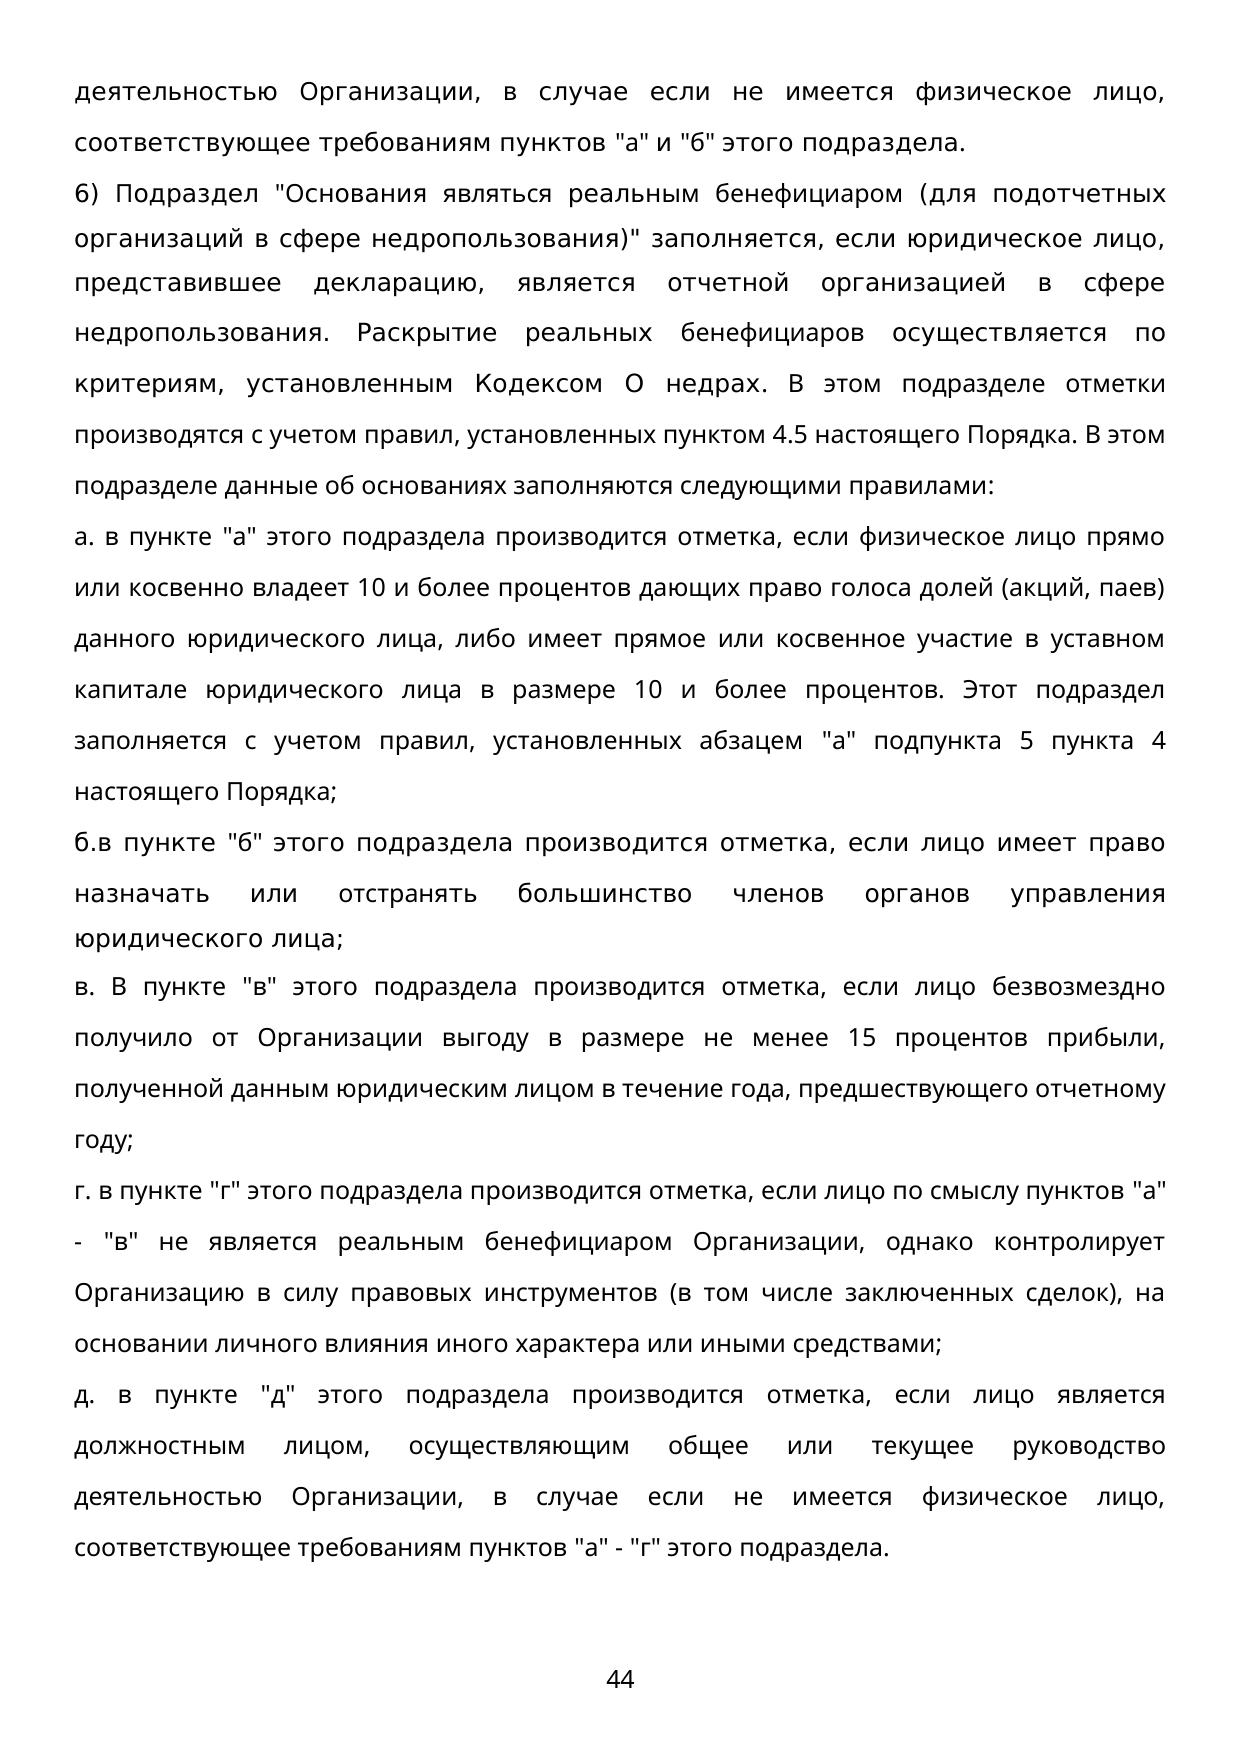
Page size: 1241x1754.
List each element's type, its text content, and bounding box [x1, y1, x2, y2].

text д. в пункте "д" этого подраздела производится отметка, если лицо является должностным лицом, осуществляющим общее или текущее руководство деятельностью Организации, в случае если не имеется физическое лицо, соответствующее требованиям пунктов "а" - "г" этого подраздела. [74, 1377, 1167, 1564]
text 6) Подраздел "Основания являться реальным бенефициаром (для подотчетных организаций в сфере недропользования)" заполняется, если юридическое лицо, представившее декларацию, является отчетной организацией в сфере недропользования. Раскрытие реальных бенефициаров осуществляется по критериям, установленным Кодексом О недрах. В этом подразделе отметки производятся с учетом правил, установленных пунктом 4.5 настоящего Порядка. В этом подразделе данные об основаниях заполняются следующими правилами: [74, 176, 1167, 502]
text в. В пункте "в" этого подраздела производится отметка, если лицо безвозмездно получило от Организации выгоду в размере не менее 15 процентов прибыли, полученной данным юридическим лицом в течение года, предшествующего отчетному году; [74, 968, 1167, 1156]
text а. в пункте "а" этого подраздела производится отметка, если физическое лицо прямо или косвенно владеет 10 и более процентов дающих право голоса долей (акций, паев) данного юридического лица, либо имеет прямое или косвенное участие в уставном капитале юридического лица в размере 10 и более процентов. Этот подраздел заполняется с учетом правил, установленных абзацем "а" подпункта 5 пункта 4 настоящего Порядка; [74, 519, 1167, 808]
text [74, 74, 1167, 159]
text б.в пункте "б" этого подраздела производится отметка, если лицо имеет право назначать или отстранять большинство членов органов управления юридического лица; [74, 825, 1167, 954]
text г. в пункте "г" этого подраздела производится отметка, если лицо по смыслу пунктов "а" - "в" не является реальным бенефициаром Организации, однако контролирует Организацию в силу правовых инструментов (в том числе заключенных сделок), на основании личного влияния иного характера или иными средствами; [74, 1172, 1167, 1360]
